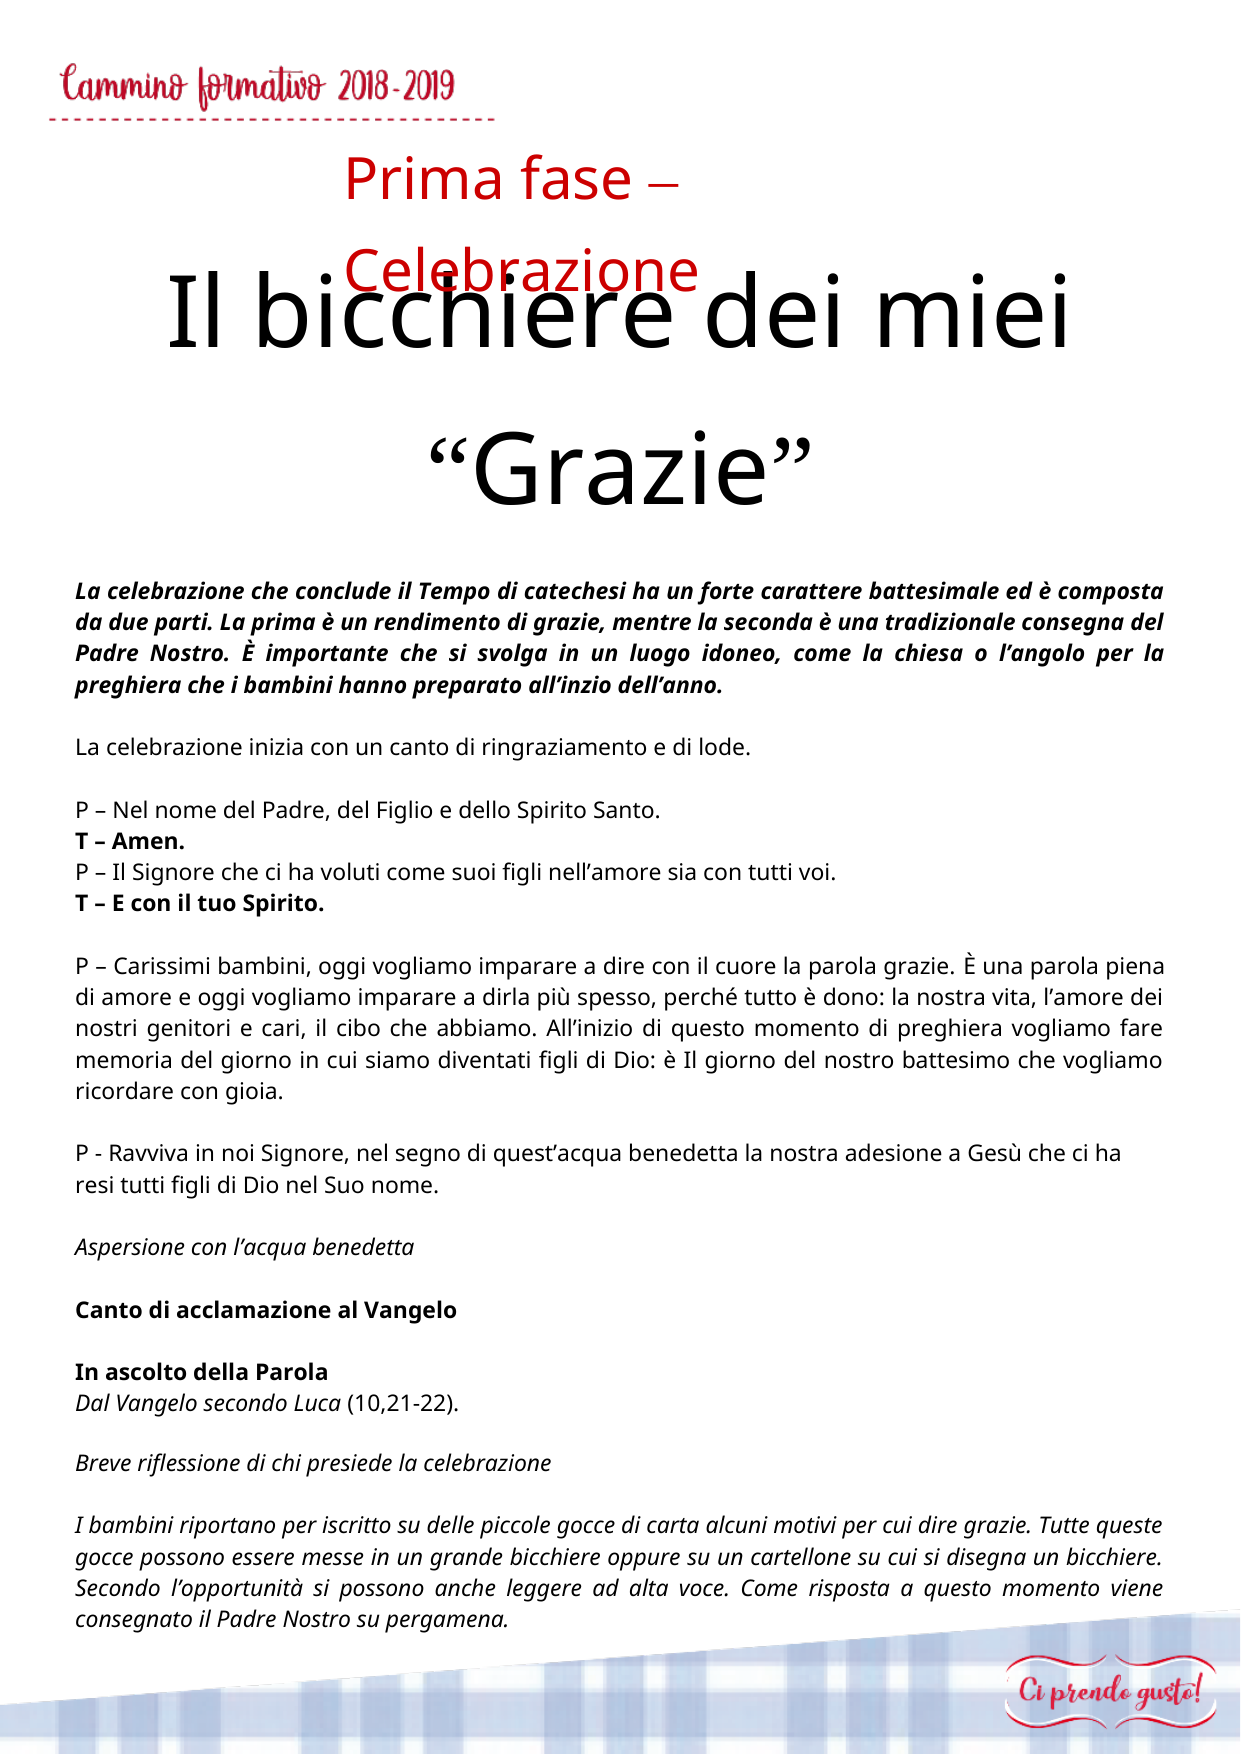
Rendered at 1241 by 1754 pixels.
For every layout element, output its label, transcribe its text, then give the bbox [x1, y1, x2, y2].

text Dal Vangelo secondo Luca (10,21-22). [75, 1387, 1165, 1418]
picture [0, 0, 1241, 1754]
text P - Ravviva in noi Signore, nel segno di quest’acqua benedetta la nostra adesione a Gesù che ci ha resi tutti figli di Dio nel Suo nome. [75, 1137, 1165, 1200]
text Canto di acclamazione al Vangelo [75, 1293, 1165, 1325]
text I bambini riportano per iscritto su delle piccole gocce di carta alcuni motivi per cui dire grazie. Tutte queste gocce possono essere messe in un grande bicchiere oppure su un cartellone su cui si disegna un bicchiere. Secondo l’opportunità si possono anche leggere ad alta voce. Come risposta a questo momento viene consegnato il Padre Nostro su pergamena. [75, 1509, 1165, 1634]
text La celebrazione inizia con un canto di ringraziamento e di lode. [75, 731, 1165, 762]
text In ascolto della Parola [75, 1356, 1165, 1387]
text P – Nel nome del Padre, del Figlio e dello Spirito Santo. [75, 793, 1165, 825]
text La celebrazione che conclude il Tempo di catechesi ha un forte carattere battesimale ed è composta da due parti. La prima è un rendimento di grazie, mentre la seconda è una tradizionale consegna del Padre Nostro. È importante che si svolga in un luogo idoneo, come la chiesa o l’angolo per la preghiera che i bambini hanno preparato all’inzio dell’anno. [75, 575, 1165, 700]
text Breve riflessione di chi presiede la celebrazione [75, 1447, 1165, 1478]
text Il bicchiere dei miei “Grazie” [75, 241, 1165, 533]
text Aspersione con l’acqua benedetta [75, 1231, 1165, 1262]
text P – Il Signore che ci ha voluti come suoi figli nell’amore sia con tutti voi. [75, 856, 1165, 887]
text P – Carissimi bambini, oggi vogliamo imparare a dire con il cuore la parola grazie. È una parola piena di amore e oggi vogliamo imparare a dirla più spesso, perché tutto è dono: la nostra vita, l’amore dei nostri genitori e cari, il cibo che abbiamo. All’inizio di questo momento di preghiera vogliamo fare memoria del giorno in cui siamo diventati figli di Dio: è Il giorno del nostro battesimo che vogliamo ricordare con gioia. [75, 950, 1165, 1106]
text T – Amen. [75, 825, 1165, 856]
text T – E con il tuo Spirito. [75, 887, 1165, 918]
